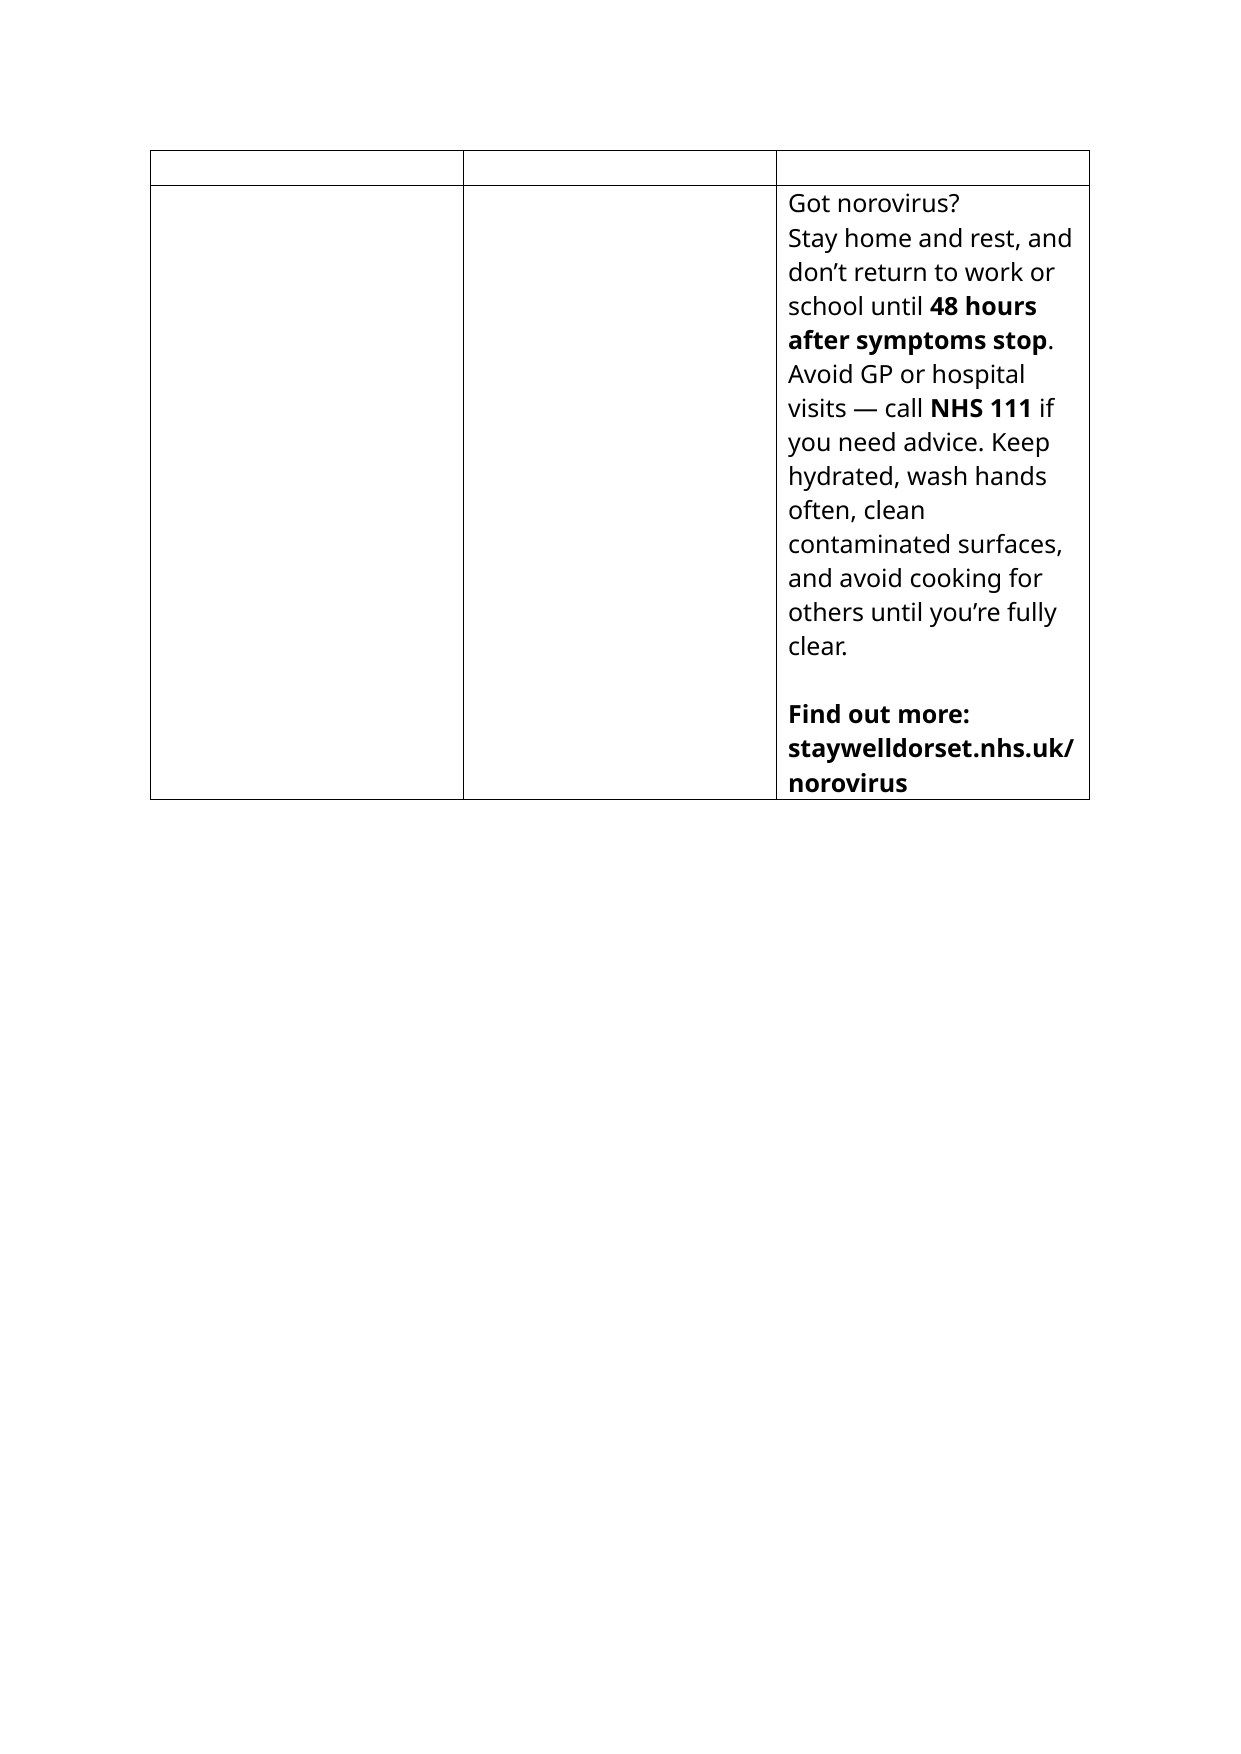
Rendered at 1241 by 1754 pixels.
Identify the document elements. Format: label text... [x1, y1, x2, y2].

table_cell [777, 151, 1089, 185]
table_cell [464, 186, 776, 799]
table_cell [151, 151, 463, 185]
table_cell [151, 186, 463, 799]
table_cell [464, 151, 776, 185]
table_cell Got norovirus? Stay home and rest, and don’t return to work or school until 48 hours after symptoms stop. Avoid GP or hospital visits — call NHS 111 if you need advice. Keep hydrated, wash hands often, clean contaminated surfaces, and avoid cooking for others until you’re fully clear. Find out more: staywelldorset.nhs.uk/norovirus [777, 186, 1089, 799]
